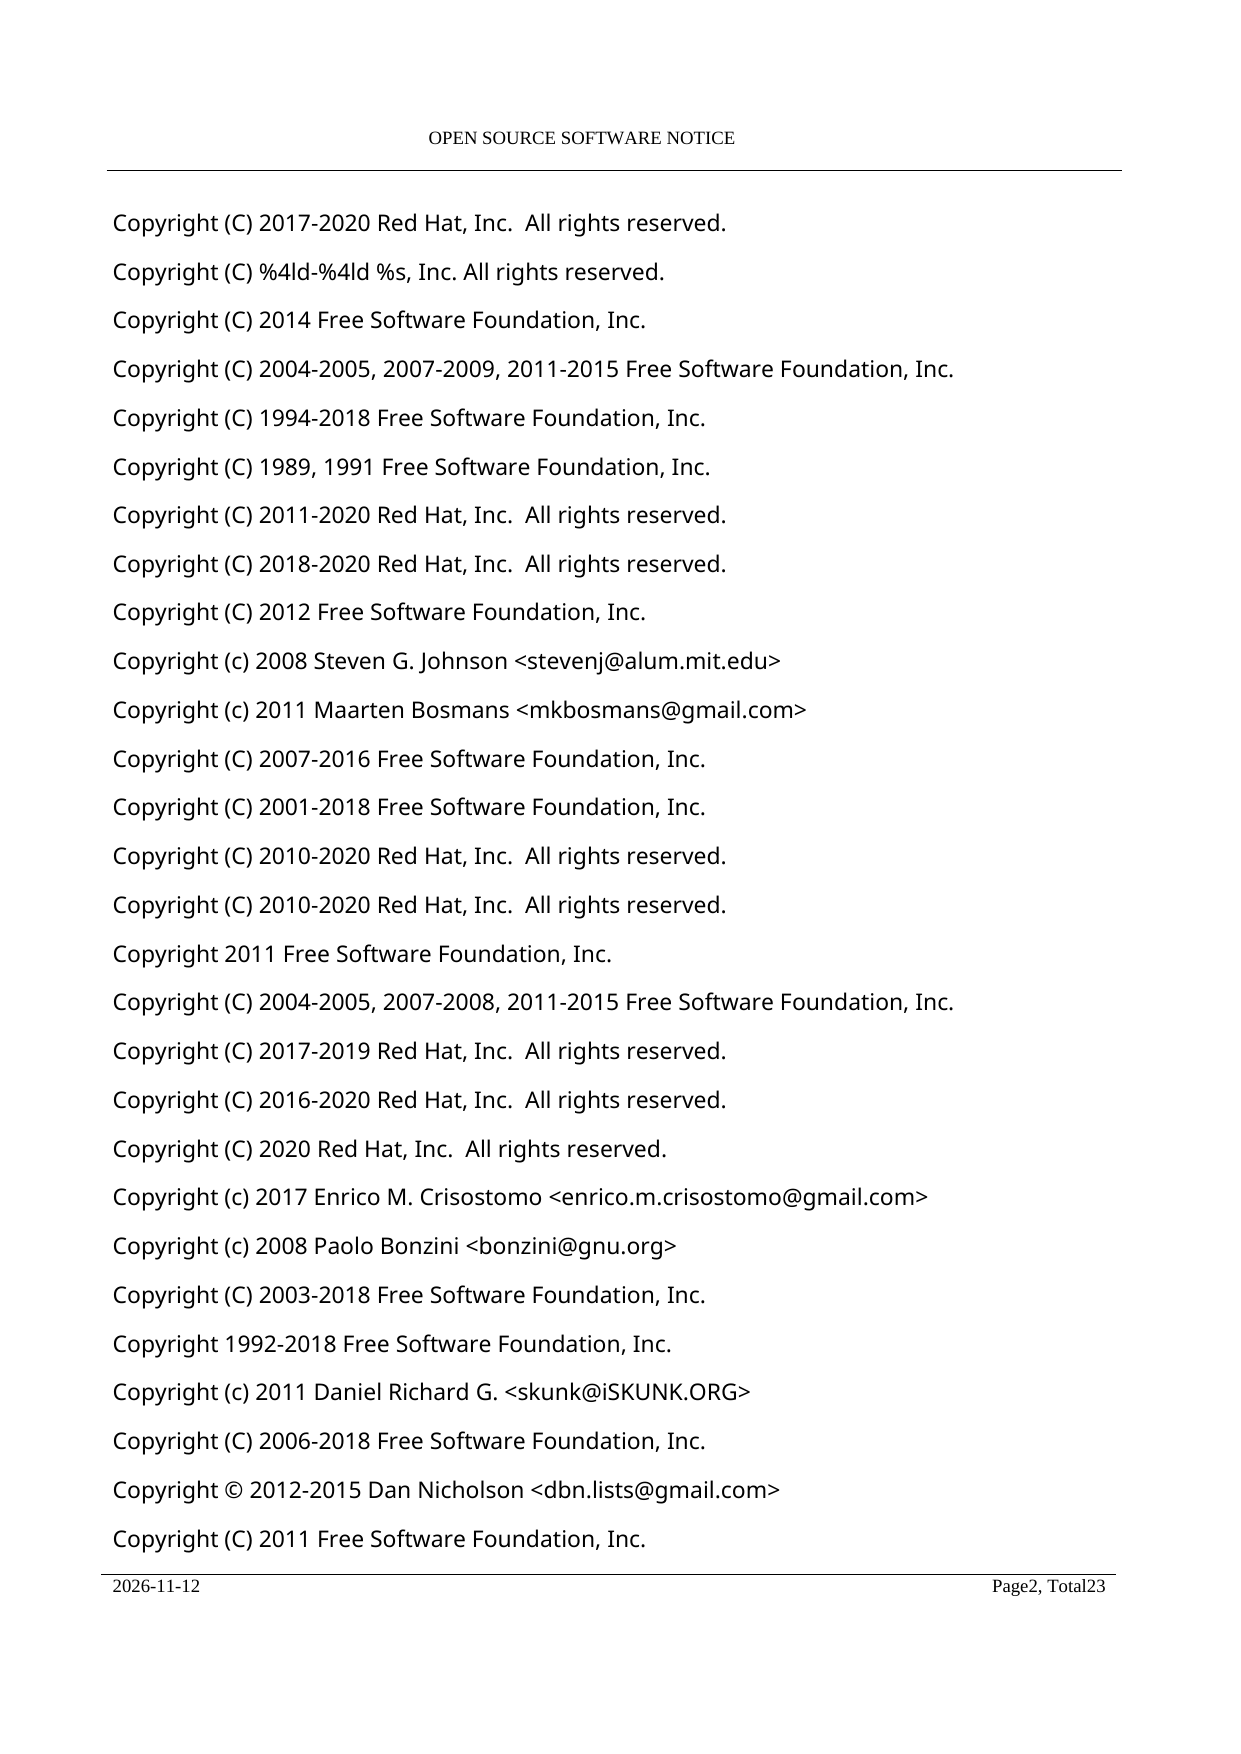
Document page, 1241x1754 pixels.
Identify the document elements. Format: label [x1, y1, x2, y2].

text [112, 498, 1128, 1554]
text [112, 206, 1128, 483]
